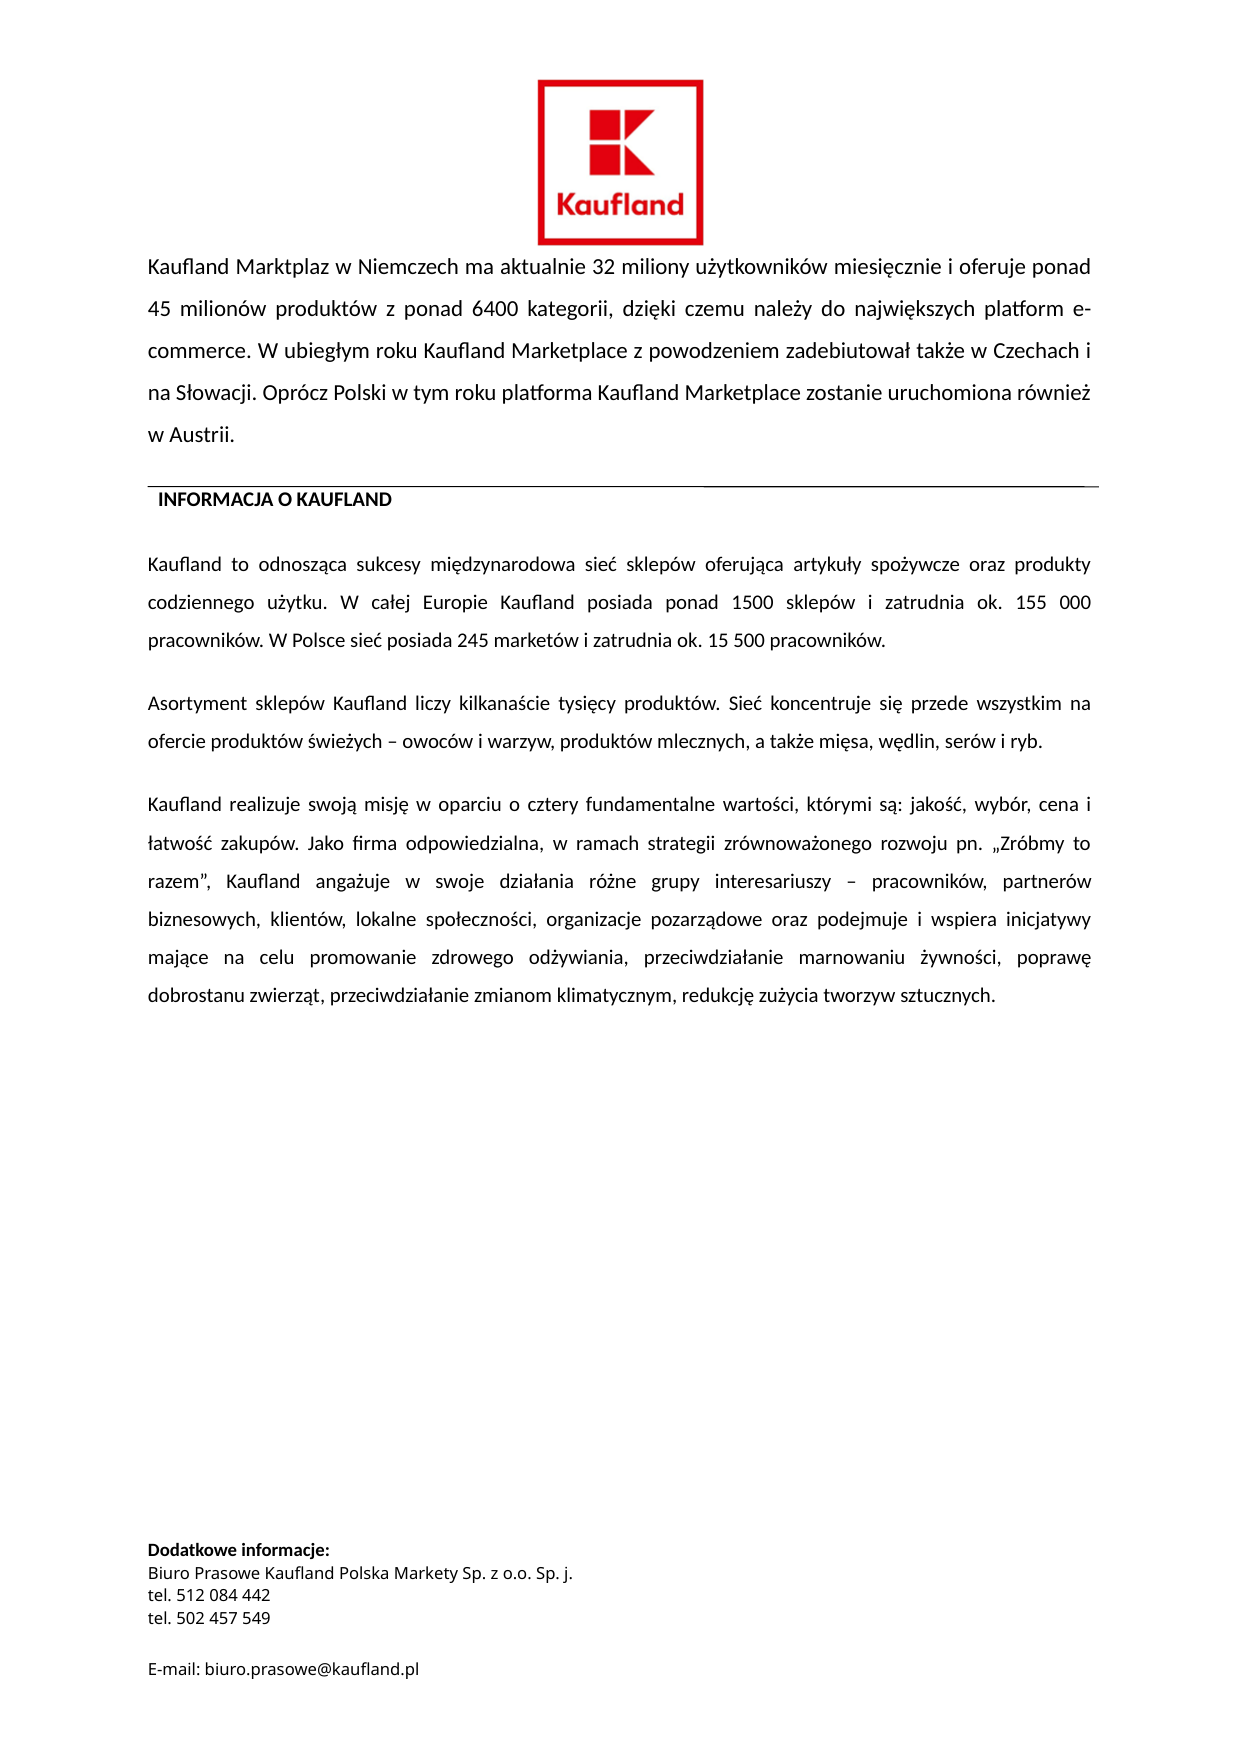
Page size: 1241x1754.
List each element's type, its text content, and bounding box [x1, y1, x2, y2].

text Kaufland realizuje swoją misję w oparciu o cztery fundamentalne wartości, którymi są: jakość, wybór, cena i łatwość zakupów. Jako firma odpowiedzialna, w ramach strategii zrównoważonego rozwoju pn. „Zróbmy to razem”, Kaufland angażuje w swoje działania różne grupy interesariuszy – pracowników, partnerów biznesowych, klientów, lokalne społeczności, organizacje pozarządowe oraz podejmuje i wspiera inicjatywy mające na celu promowanie zdrowego odżywiania, przeciwdziałanie marnowaniu żywności, poprawę dobrostanu zwierząt, przeciwdziałanie zmianom klimatycznym, redukcję zużycia tworzyw sztucznych. [148, 792, 1093, 1008]
text Asortyment sklepów Kaufland liczy kilkanaście tysięcy produktów. Sieć koncentruje się przede wszystkim na ofercie produktów świeżych – owoców i warzyw, produktów mlecznych, a także mięsa, wędlin, serów i ryb. [148, 690, 1093, 754]
text INFORMACJA O KAUFLAND [148, 488, 1093, 512]
text Kaufland Marktplaz w Niemczech ma aktualnie 32 miliony użytkowników miesięcznie i oferuje ponad 45 milionów produktów z ponad 6400 kategorii, dzięki czemu należy do największych platform e-commerce. W ubiegłym roku Kaufland Marketplace z powodzeniem zadebiutował także w Czechach i na Słowacji. Oprócz Polski w tym roku platforma Kaufland Marketplace zostanie uruchomiona również w Austrii. [148, 252, 1093, 448]
text Kaufland to odnosząca sukcesy międzynarodowa sieć sklepów oferująca artykuły spożywcze oraz produkty codziennego użytku. W całej Europie Kaufland posiada ponad 1500 sklepów i zatrudnia ok. 155 000 pracowników. W Polsce sieć posiada 245 marketów i zatrudnia ok. 15 500 pracowników. [148, 551, 1093, 653]
picture [531, 73, 710, 252]
